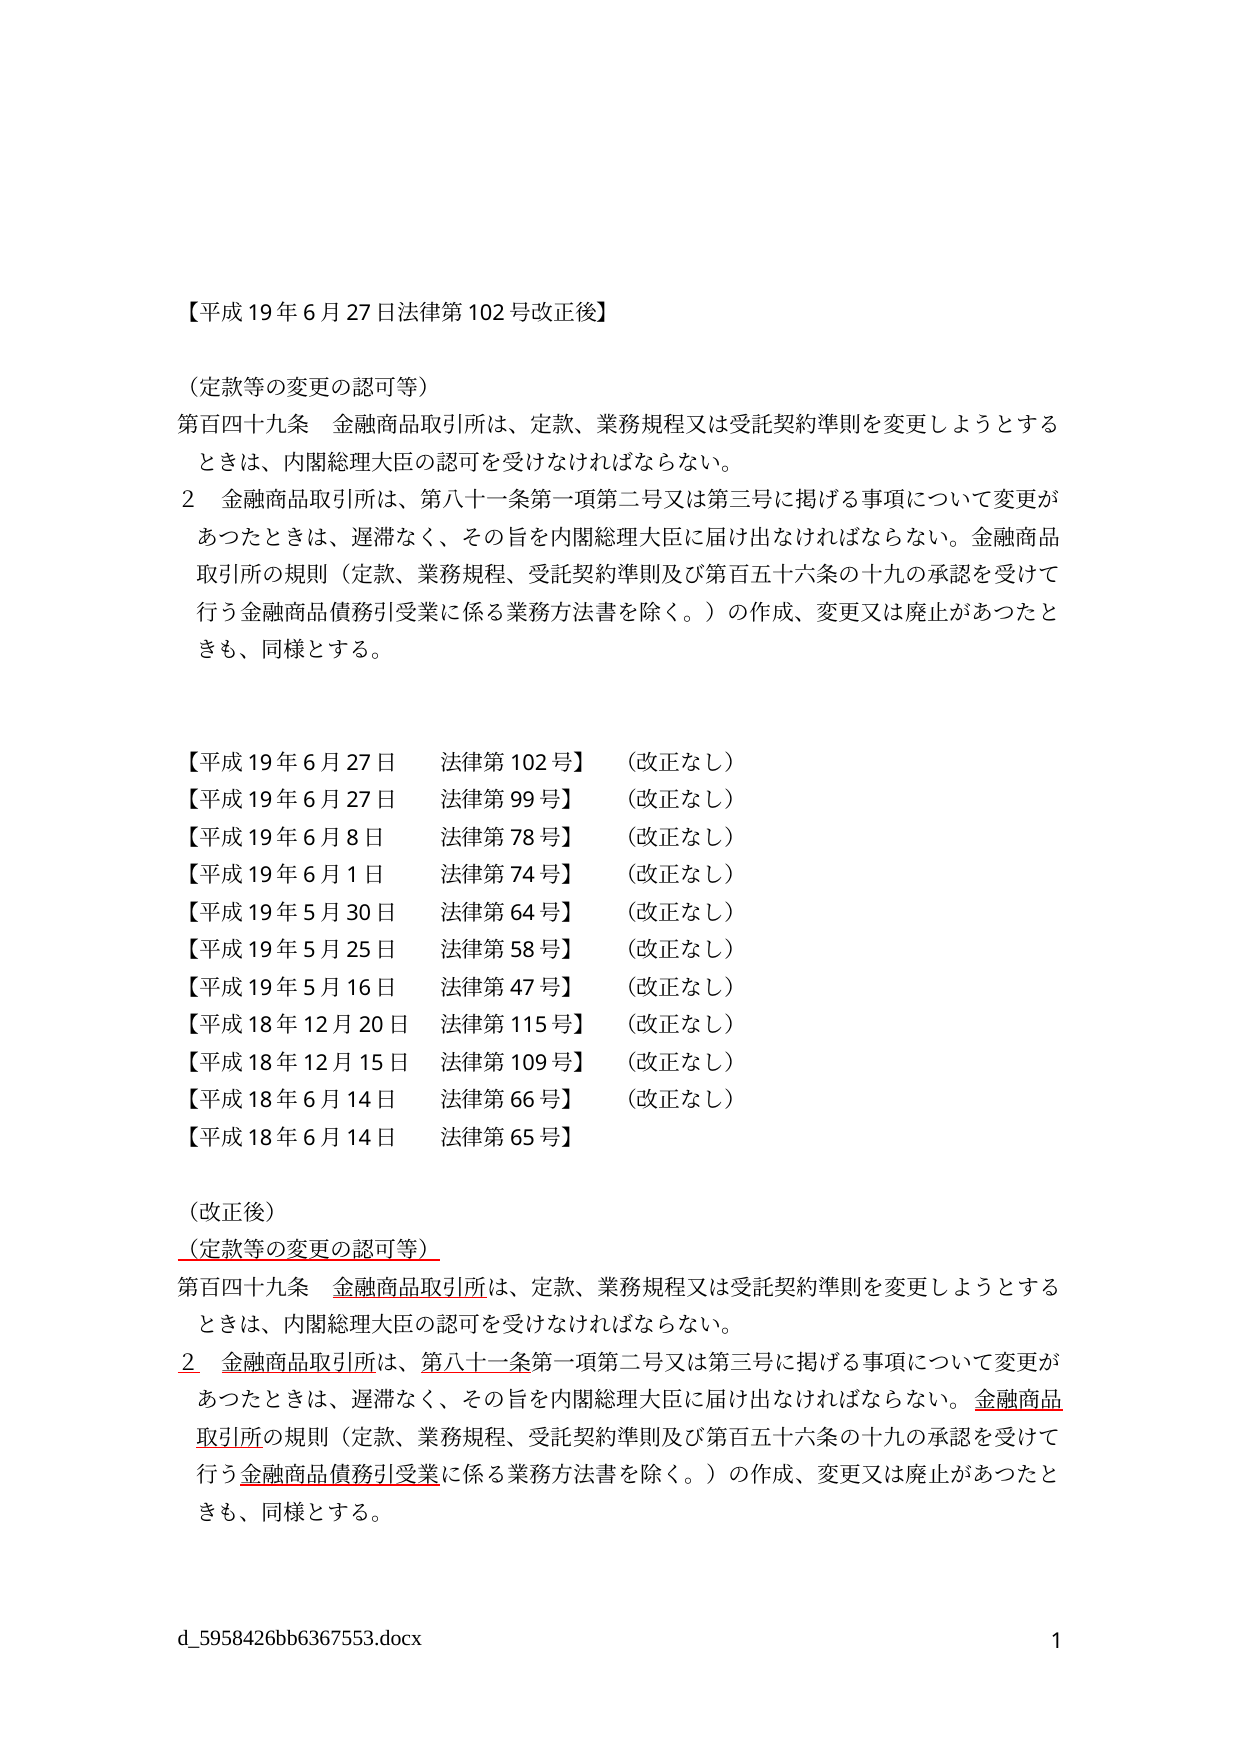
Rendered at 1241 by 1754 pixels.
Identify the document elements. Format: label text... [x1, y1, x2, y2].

text （改正後） [177, 1192, 1063, 1229]
text 【平成19年6月27日法律第102号改正後】 [177, 292, 1063, 329]
text 【平成19年6月27日 法律第99号】 （改正なし） [177, 779, 1063, 817]
text 【平成19年5月16日 法律第47号】 （改正なし） [177, 967, 1063, 1004]
text 【平成19年6月8日 法律第78号】 （改正なし） [177, 817, 1063, 854]
text 【平成19年6月1日 法律第74号】 （改正なし） [177, 854, 1063, 892]
text ２ 金融商品取引所は、第八十一条第一項第二号又は第三号に掲げる事項について変更があつたときは、遅滞なく、その旨を内閣総理大臣に届け出なければならない。金融商品取引所の規則（定款、業務規程、受託契約準則及び第百五十六条の十九の承認を受けて行う金融商品債務引受業に係る業務方法書を除く。）の作成、変更又は廃止があつたときも、同様とする。 [177, 479, 1063, 667]
text 第百四十九条 金融商品取引所は、定款、業務規程又は受託契約準則を変更しようとするときは、内閣総理大臣の認可を受けなければならない。 [177, 1267, 1063, 1342]
text 【平成18年6月14日 法律第66号】 （改正なし） [177, 1079, 1063, 1117]
text 【平成19年5月25日 法律第58号】 （改正なし） [177, 929, 1063, 967]
text 【平成18年12月15日 法律第109号】 （改正なし） [177, 1042, 1063, 1079]
text 【平成18年6月14日 法律第65号】 [177, 1117, 1063, 1154]
text （定款等の変更の認可等） [177, 1229, 1063, 1267]
text 【平成18年12月20日 法律第115号】 （改正なし） [177, 1004, 1063, 1042]
text ２ 金融商品取引所は、第八十一条第一項第二号又は第三号に掲げる事項について変更があつたときは、遅滞なく、その旨を内閣総理大臣に届け出なければならない。金融商品取引所の規則（定款、業務規程、受託契約準則及び第百五十六条の十九の承認を受けて行う金融商品債務引受業に係る業務方法書を除く。）の作成、変更又は廃止があつたときも、同様とする。 [177, 1342, 1063, 1529]
text （定款等の変更の認可等） [177, 367, 1063, 404]
text 第百四十九条 金融商品取引所は、定款、業務規程又は受託契約準則を変更しようとするときは、内閣総理大臣の認可を受けなければならない。 [177, 404, 1063, 479]
text 【平成19年6月27日 法律第102号】 （改正なし） [177, 742, 1063, 779]
text 【平成19年5月30日 法律第64号】 （改正なし） [177, 892, 1063, 929]
